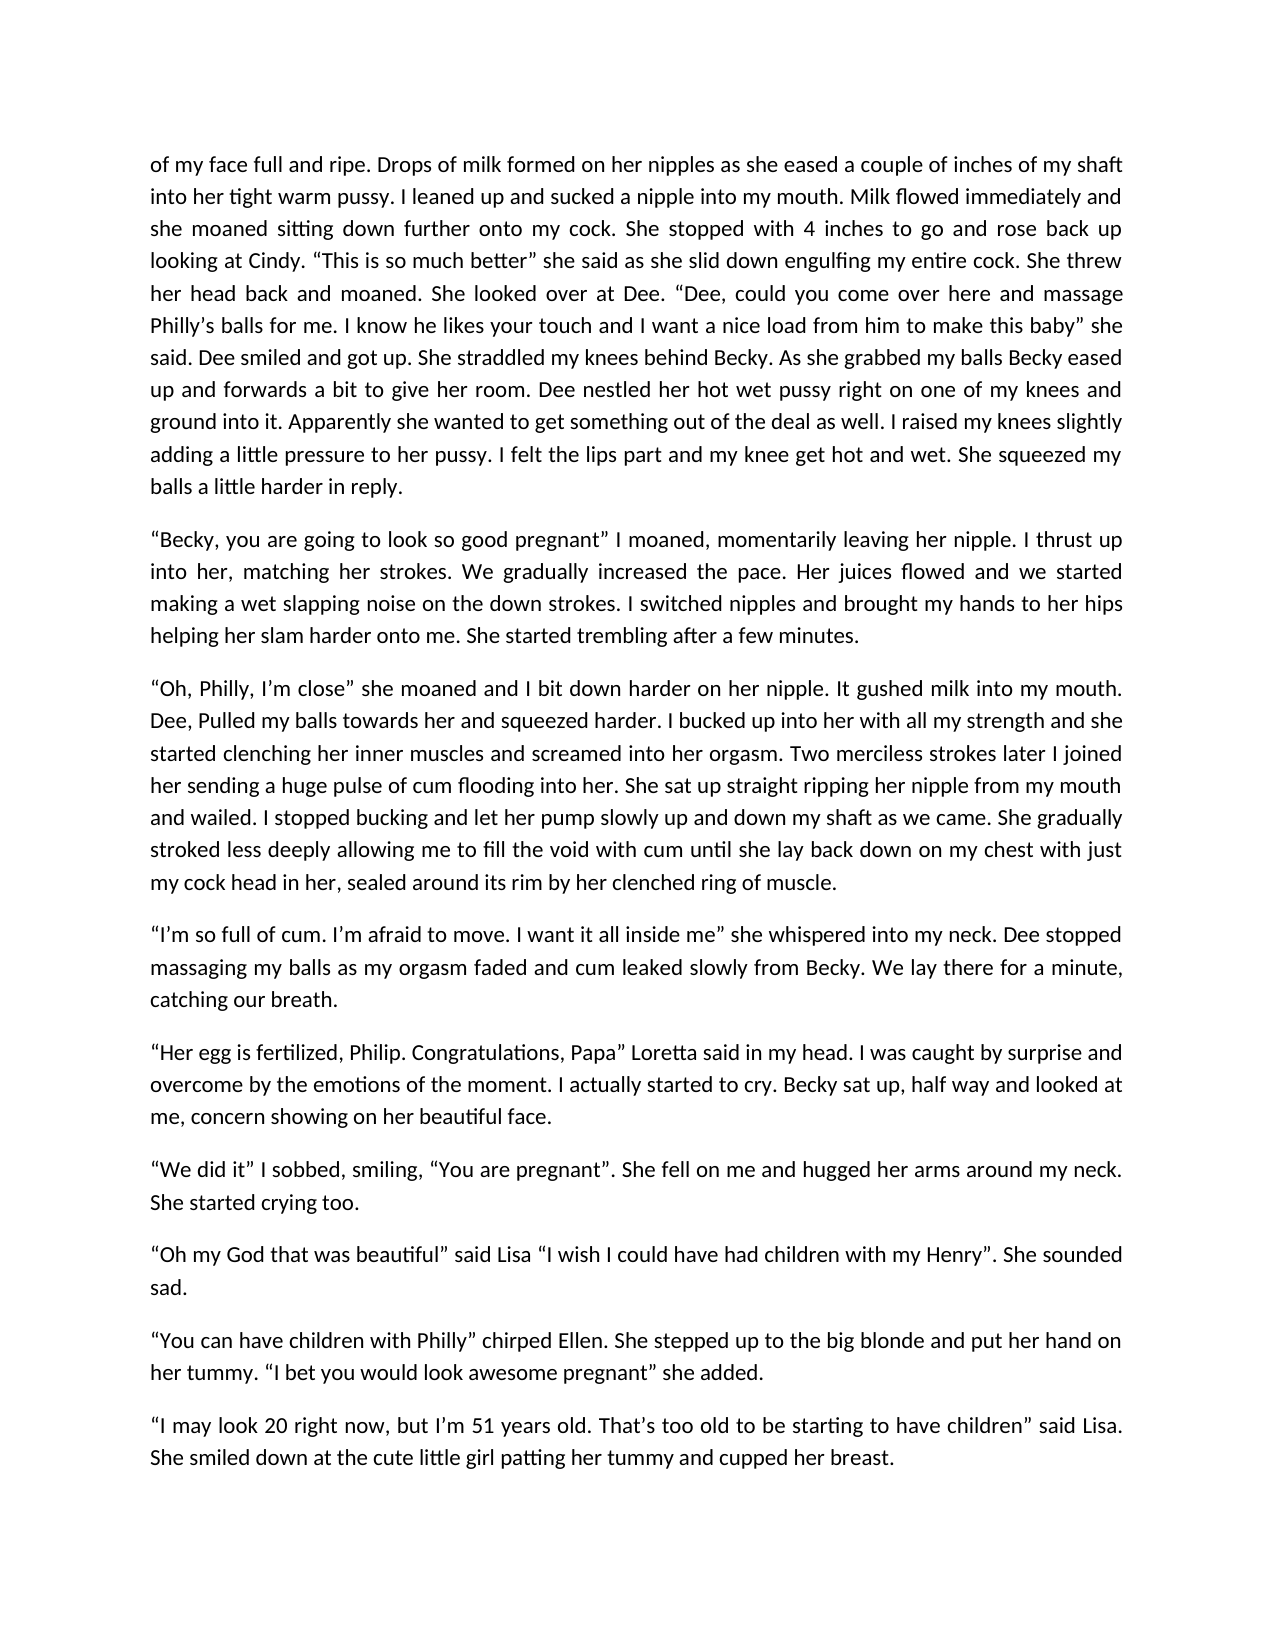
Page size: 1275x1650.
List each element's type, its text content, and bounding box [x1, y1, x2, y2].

text “Oh, Philly, I’m close” she moaned and I bit down harder on her nipple. It gushed milk into my mouth. Dee, Pulled my balls towards her and squeezed harder. I bucked up into her with all my strength and she started clenching her inner muscles and screamed into her orgasm. Two merciless strokes later I joined her sending a huge pulse of cum flooding into her. She sat up straight ripping her nipple from my mouth and wailed. I stopped bucking and let her pump slowly up and down my shaft as we came. She gradually stroked less deeply allowing me to fill the void with cum until she lay back down on my chest with just my cock head in her, sealed around its rim by her clenched ring of muscle. [150, 674, 1125, 896]
text “I may look 20 right now, but I’m 51 years old. That’s too old to be starting to have children” said Lisa. She smiled down at the cute little girl patting her tummy and cupped her breast. [150, 1411, 1125, 1471]
text “You can have children with Philly” chirped Ellen. She stepped up to the big blonde and put her hand on her tummy. “I bet you would look awesome pregnant” she added. [150, 1326, 1125, 1386]
text “Oh my God that was beautiful” said Lisa “I wish I could have had children with my Henry”. She sounded sad. [150, 1241, 1125, 1301]
text “Becky, you are going to look so good pregnant” I moaned, momentarily leaving her nipple. I thrust up into her, matching her strokes. We gradually increased the pace. Her juices flowed and we started making a wet slapping noise on the down strokes. I switched nipples and brought my hands to her hips helping her slam harder onto me. She started trembling after a few minutes. [150, 525, 1125, 649]
text “We did it” I sobbed, smiling, “You are pregnant”. She fell on me and hugged her arms around my neck. She started crying too. [150, 1155, 1125, 1216]
text “Her egg is fertilized, Philip. Congratulations, Papa” Loretta said in my head. I was caught by surprise and overcome by the emotions of the moment. I actually started to cry. Becky sat up, half way and looked at me, concern showing on her beautiful face. [150, 1038, 1125, 1130]
text “I’m so full of cum. I’m afraid to move. I want it all inside me” she whispered into my neck. Dee stopped massaging my balls as my orgasm faded and cum leaked slowly from Becky. We lay there for a minute, catching our breath. [150, 921, 1125, 1013]
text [150, 150, 1125, 500]
